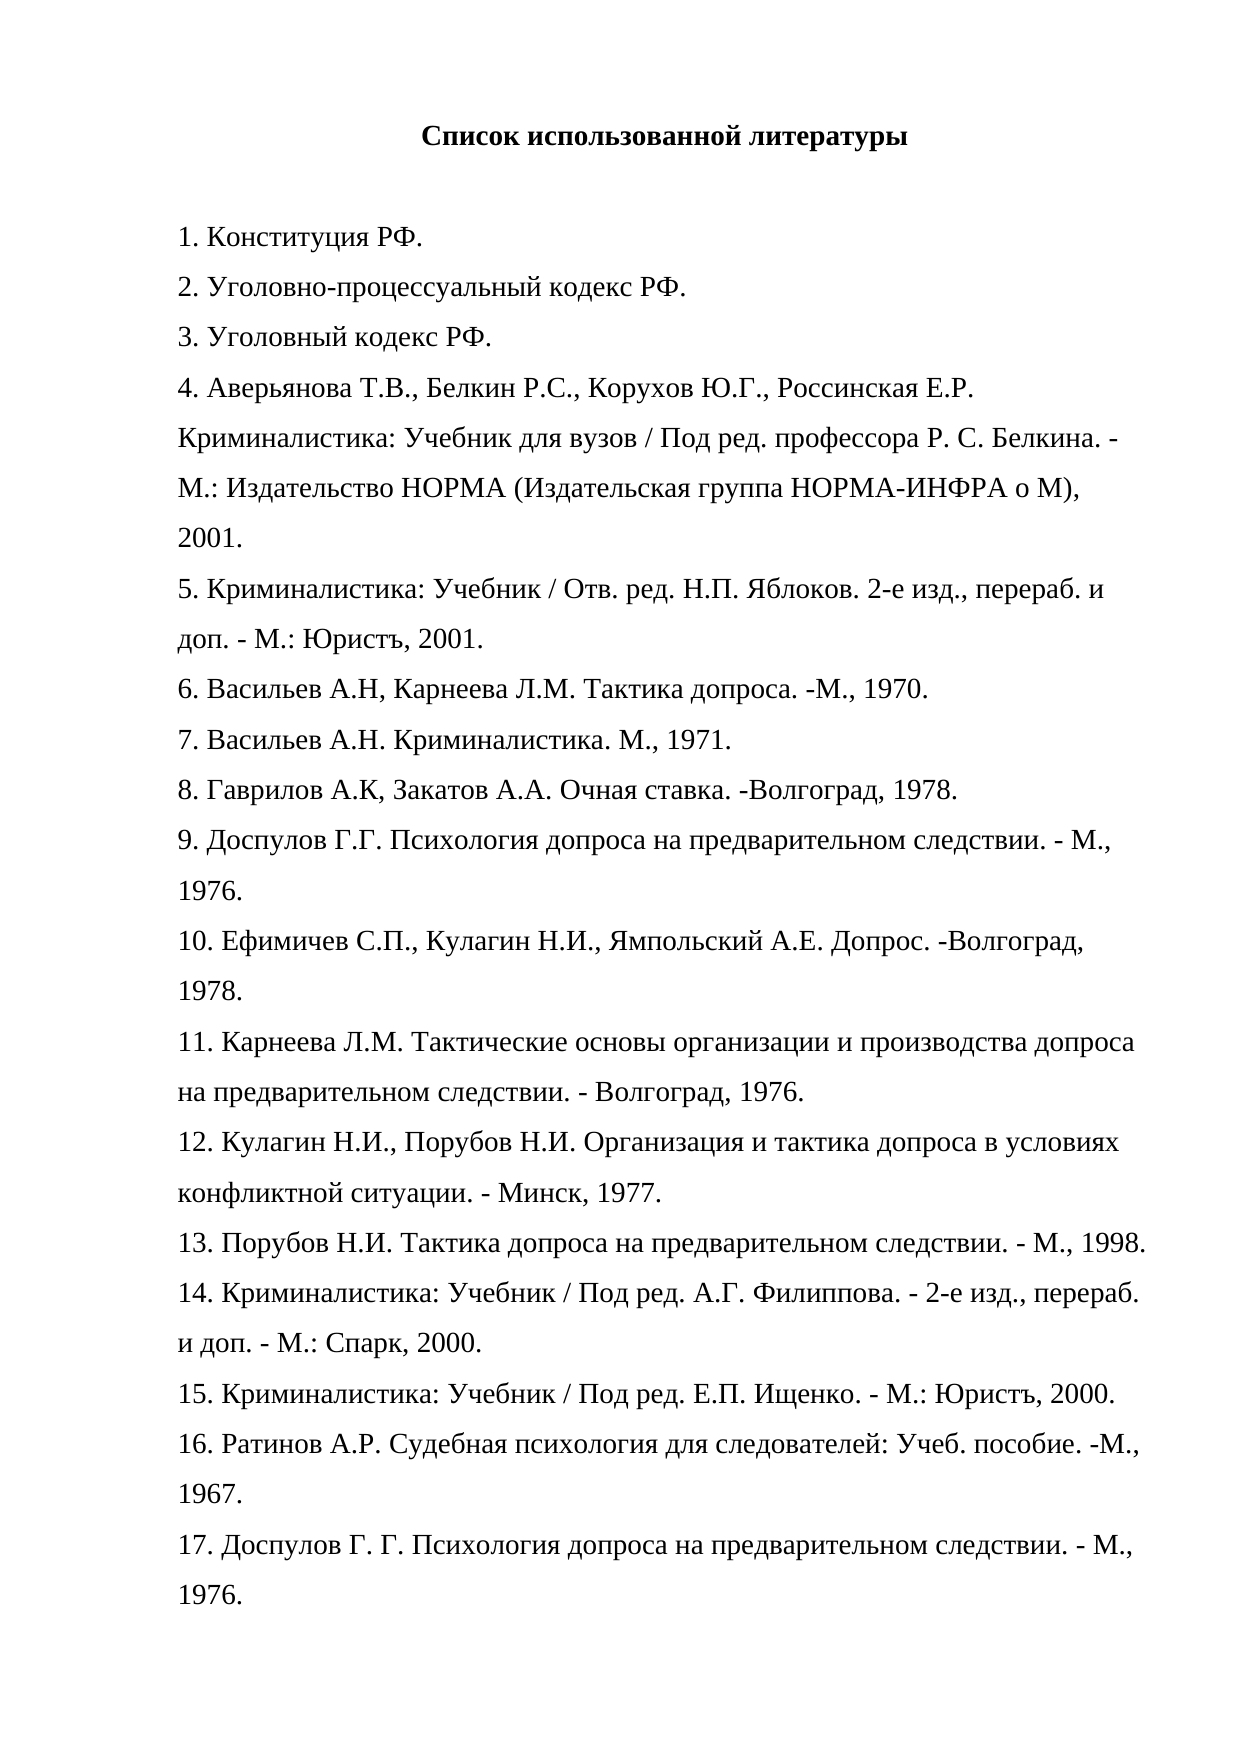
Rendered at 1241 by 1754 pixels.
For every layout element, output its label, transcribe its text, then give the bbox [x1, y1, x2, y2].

text 8. Гаврилов А.К, Закатов А.А. Очная ставка. -Волгоград, 1978. [177, 772, 1152, 806]
text 3. Уголовный кодекс РФ. [177, 319, 1152, 353]
text 1. Конституция РФ. [177, 219, 1152, 252]
text 2. Уголовно-процессуальный кодекс РФ. [177, 269, 1152, 303]
text 4. Аверьянова Т.В., Белкин Р.С., Корухов Ю.Г., Россинская Е.Р. Криминалистика: Учебник для вузов / Под ред. профессора Р. С. Белкина. - М.: Издательство НОРМА (Издательская группа НОРМА-ИНФРА o М), 2001. [177, 370, 1152, 554]
text 17. Доспулов Г. Г. Психология допроса на предварительном следствии. - М., 1976. [177, 1527, 1152, 1611]
text 9. Доспулов Г.Г. Психология допроса на предварительном следствии. - М., 1976. [177, 822, 1152, 906]
text 13. Порубов Н.И. Тактика допроса на предварительном следствии. - М., 1998. [177, 1225, 1152, 1258]
text 7. Васильев А.Н. Криминалистика. М., 1971. [177, 722, 1152, 755]
text 6. Васильев А.Н, Карнеева Л.М. Тактика допроса. -М., 1970. [177, 672, 1152, 705]
text 14. Криминалистика: Учебник / Под ред. А.Г. Филиппова. - 2-е изд., перераб. и доп. - М.: Спарк, 2000. [177, 1275, 1152, 1359]
text 10. Ефимичев С.П., Кулагин Н.И., Ямпольский А.Е. Допрос. -Волгоград, 1978. [177, 923, 1152, 1007]
text Список использованной литературы [177, 118, 1152, 152]
text 16. Ратинов А.Р. Судебная психология для следователей: Учеб. пособие. -М., 1967. [177, 1426, 1152, 1510]
text 11. Карнеева Л.М. Тактические основы организации и производства допроса на предварительном следствии. - Волгоград, 1976. [177, 1024, 1152, 1108]
text 12. Кулагин Н.И., Порубов Н.И. Организация и тактика допроса в условиях конфликтной ситуации. - Минск, 1977. [177, 1124, 1152, 1208]
text 15. Криминалистика: Учебник / Под ред. Е.П. Ищенко. - М.: Юристъ, 2000. [177, 1376, 1152, 1409]
text 5. Криминалистика: Учебник / Отв. ред. Н.П. Яблоков. 2-е изд., перераб. и доп. - М.: Юристъ, 2001. [177, 571, 1152, 655]
